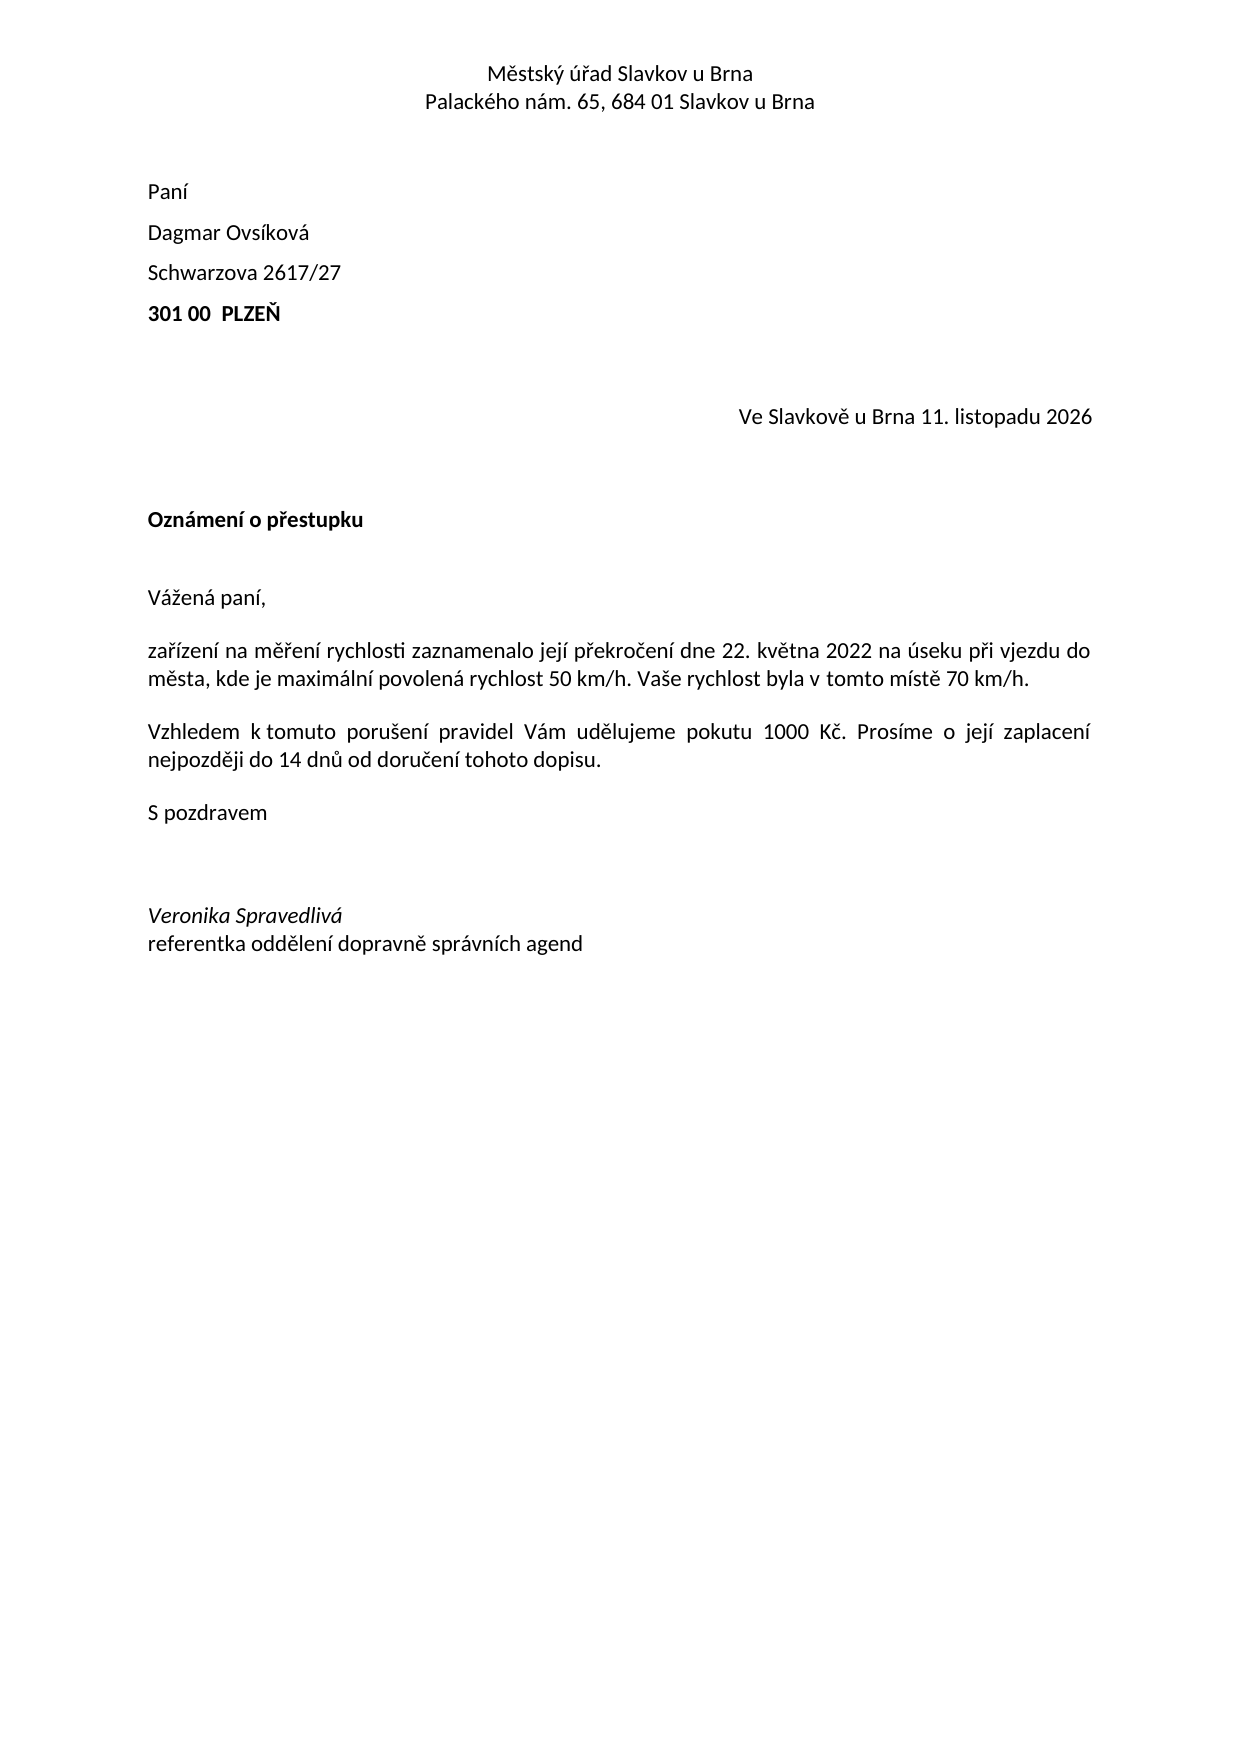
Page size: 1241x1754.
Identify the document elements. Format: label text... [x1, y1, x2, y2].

text Schwarzova 2617/27 [148, 258, 1092, 286]
text Ve Slavkově u Brna 31. května 2022 [148, 402, 1092, 430]
text Oznámení o přestupku [148, 505, 1092, 533]
text referentka oddělení dopravně správních agend [148, 929, 1092, 957]
text Vážená paní, [148, 583, 1092, 611]
text Paní [148, 177, 1092, 205]
text Veronika Spravedlivá [148, 901, 1092, 929]
text 301 00 Plzeň [148, 299, 1092, 327]
text Dagmar Ovsíková [148, 218, 1092, 246]
text zařízení na měření rychlosti zaznamenalo její překročení dne 22. května 2022 na úseku při vjezdu do města, kde je maximální povolená rychlost 50 km/h. Vaše rychlost byla v tomto místě 70 km/h. [148, 636, 1092, 692]
text Vzhledem k tomuto porušení pravidel Vám udělujeme pokutu 1000 Kč. Prosíme o její zaplacení nejpozději do 14 dnů od doručení tohoto dopisu. [148, 717, 1092, 773]
text S pozdravem [148, 798, 1092, 826]
